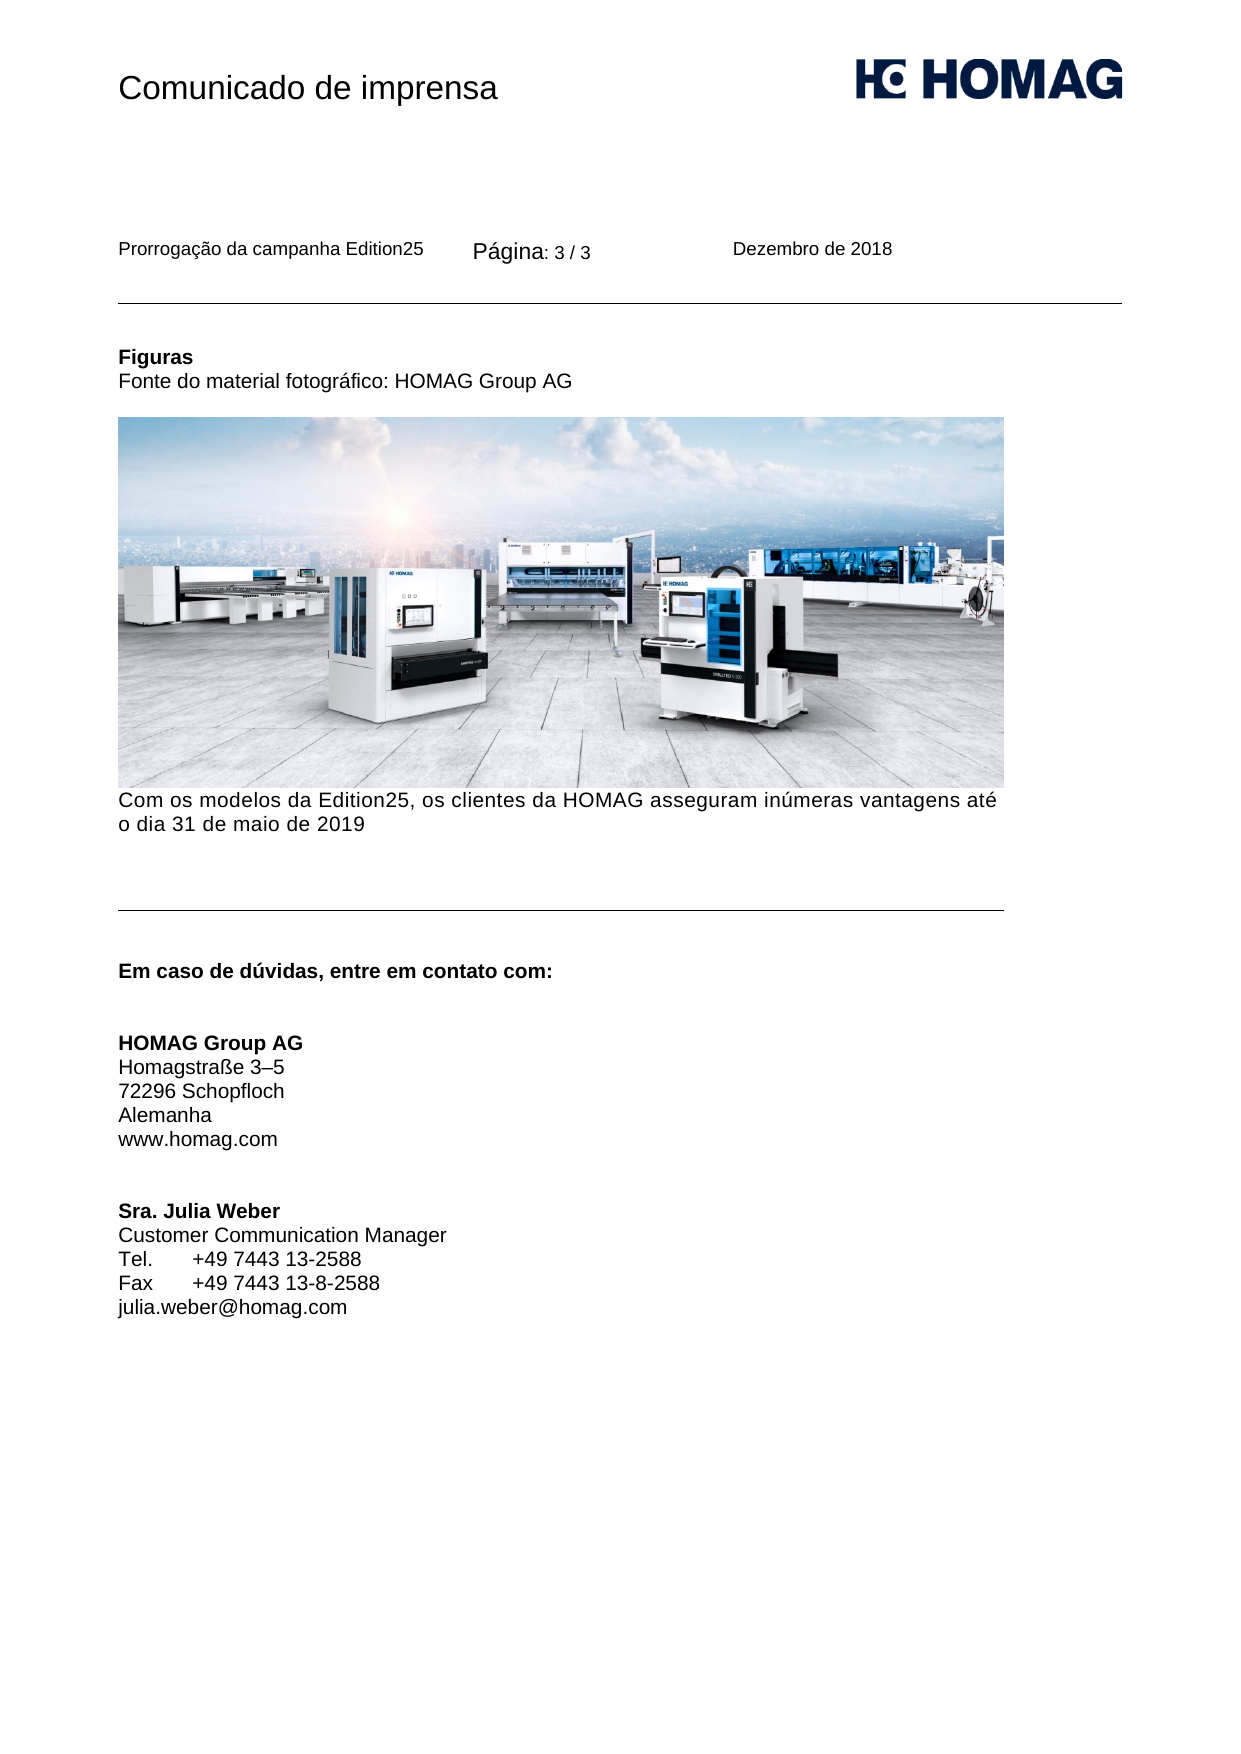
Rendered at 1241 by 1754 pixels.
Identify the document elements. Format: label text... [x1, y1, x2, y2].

text Fonte do material fotográfico: HOMAG Group AG [118, 369, 1004, 393]
subtitle Alemanha [118, 1103, 1004, 1127]
subtitle Homagstraße 3–5 [118, 1055, 1004, 1079]
subtitle HOMAG Group AG [118, 1031, 1004, 1055]
subtitle julia.weber@homag.com [118, 1294, 1004, 1318]
title Com os modelos da Edition25, os clientes da HOMAG asseguram inúmeras vantagens até o dia 31 de maio de 2019 [118, 788, 1004, 836]
subtitle 72296 Schopfloch [118, 1079, 1004, 1103]
subtitle Fax +49 7443 13-8-2588 [118, 1271, 1004, 1294]
subtitle Em caso de dúvidas, entre em contato com: [118, 959, 1004, 983]
subtitle Tel. +49 7443 13-2588 [118, 1247, 1004, 1271]
picture [856, 59, 1123, 99]
subtitle Sra. Julia Weber [118, 1199, 1004, 1223]
subtitle www.homag.com [118, 1127, 1004, 1151]
picture [118, 417, 1004, 788]
text Figuras [118, 345, 1004, 369]
subtitle Customer Communication Manager [118, 1223, 1004, 1247]
